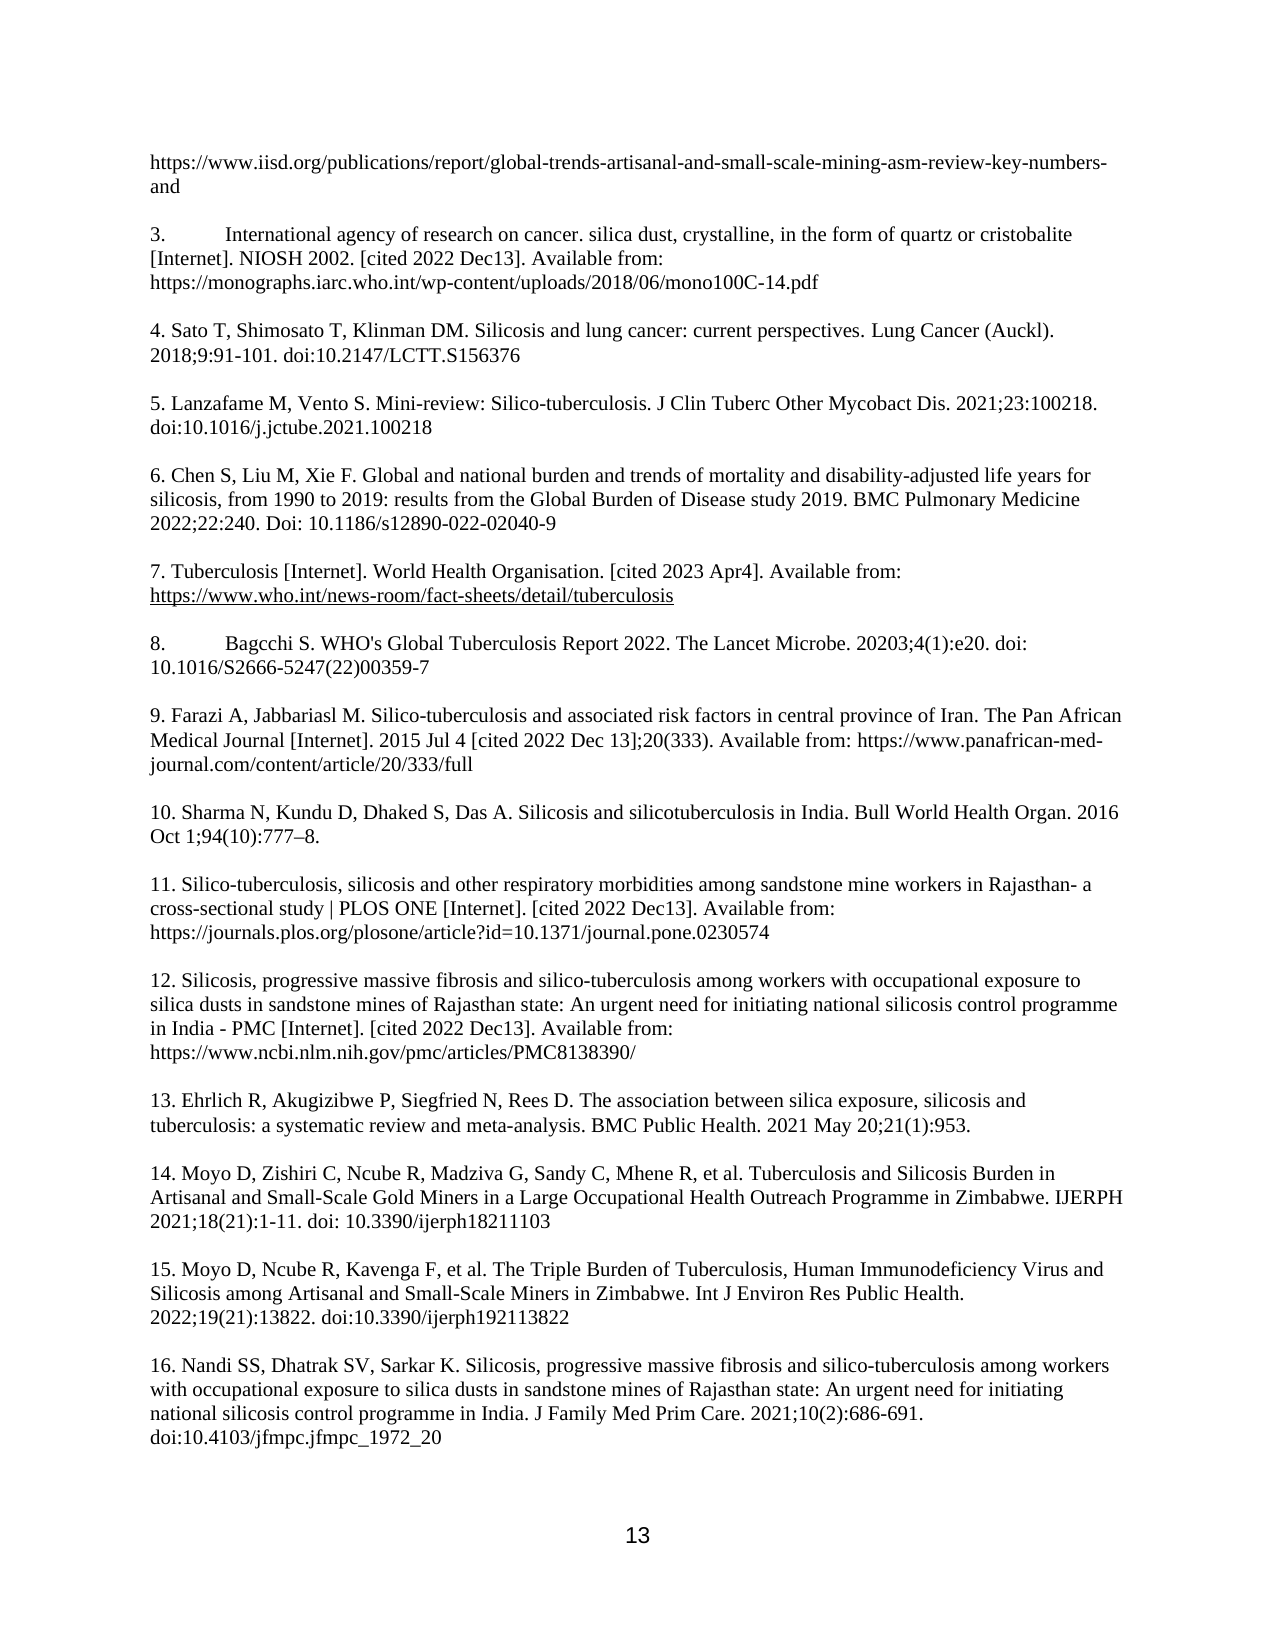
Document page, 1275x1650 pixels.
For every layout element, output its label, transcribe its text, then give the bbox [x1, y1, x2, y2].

text 6. Chen S, Liu M, Xie F. Global and national burden and trends of mortality and disability-adjusted life years for silicosis, from 1990 to 2019: results from the Global Burden of Disease study 2019. BMC Pulmonary Medicine 2022;22:240. Doi: 10.1186/s12890-022-02040-9 [150, 463, 1125, 535]
text 14. Moyo D, Zishiri C, Ncube R, Madziva G, Sandy C, Mhene R, et al. Tuberculosis and Silicosis Burden in Artisanal and Small-Scale Gold Miners in a Large Occupational Health Outreach Programme in Zimbabwe. IJERPH 2021;18(21):1-11. doi: 10.3390/ijerph18211103 [150, 1161, 1125, 1233]
text 15. Moyo D, Ncube R, Kavenga F, et al. The Triple Burden of Tuberculosis, Human Immunodeficiency Virus and Silicosis among Artisanal and Small-Scale Miners in Zimbabwe. Int J Environ Res Public Health. 2022;19(21):13822. doi:10.3390/ijerph192113822 [150, 1257, 1125, 1329]
text 5. Lanzafame M, Vento S. Mini-review: Silico-tuberculosis. J Clin Tuberc Other Mycobact Dis. 2021;23:100218. doi:10.1016/j.jctube.2021.100218 [150, 391, 1125, 439]
text 7. Tuberculosis [Internet]. World Health Organisation. [cited 2023 Apr4]. Available from: https://www.who.int/news-room/fact-sheets/detail/tuberculosis [150, 559, 1125, 607]
text 10. Sharma N, Kundu D, Dhaked S, Das A. Silicosis and silicotuberculosis in India. Bull World Health Organ. 2016 Oct 1;94(10):777–8. [150, 800, 1125, 848]
text 4. Sato T, Shimosato T, Klinman DM. Silicosis and lung cancer: current perspectives. Lung Cancer (Auckl). 2018;9:91-101. doi:10.2147/LCTT.S156376 [150, 318, 1125, 367]
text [150, 150, 1125, 198]
text 11. Silico-tuberculosis, silicosis and other respiratory morbidities among sandstone mine workers in Rajasthan- a cross-sectional study | PLOS ONE [Internet]. [cited 2022 Dec13]. Available from: https://journals.plos.org/plosone/article?id=10.1371/journal.pone.0230574 [150, 872, 1125, 944]
text 13. Ehrlich R, Akugizibwe P, Siegfried N, Rees D. The association between silica exposure, silicosis and tuberculosis: a systematic review and meta-analysis. BMC Public Health. 2021 May 20;21(1):953. [150, 1088, 1125, 1137]
text 9. Farazi A, Jabbariasl M. Silico-tuberculosis and associated risk factors in central province of Iran. The Pan African Medical Journal [Internet]. 2015 Jul 4 [cited 2022 Dec 13];20(333). Available from: https://www.panafrican-med-journal.com/content/article/20/333/full [150, 703, 1125, 776]
text 3. International agency of research on cancer. silica dust, crystalline, in the form of quartz or cristobalite [Internet]. NIOSH 2002. [cited 2022 Dec13]. Available from: https://monographs.iarc.who.int/wp-content/uploads/2018/06/mono100C-14.pdf [150, 222, 1125, 294]
text 16. Nandi SS, Dhatrak SV, Sarkar K. Silicosis, progressive massive fibrosis and silico-tuberculosis among workers with occupational exposure to silica dusts in sandstone mines of Rajasthan state: An urgent need for initiating national silicosis control programme in India. J Family Med Prim Care. 2021;10(2):686-691. doi:10.4103/jfmpc.jfmpc_1972_20 [150, 1353, 1125, 1449]
text 12. Silicosis, progressive massive fibrosis and silico-tuberculosis among workers with occupational exposure to silica dusts in sandstone mines of Rajasthan state: An urgent need for initiating national silicosis control programme in India - PMC [Internet]. [cited 2022 Dec13]. Available from: https://www.ncbi.nlm.nih.gov/pmc/articles/PMC8138390/ [150, 968, 1125, 1064]
text 8. Bagcchi S. WHO's Global Tuberculosis Report 2022. The Lancet Microbe. 20203;4(1):e20. doi: 10.1016/S2666-5247(22)00359-7 [150, 631, 1125, 679]
